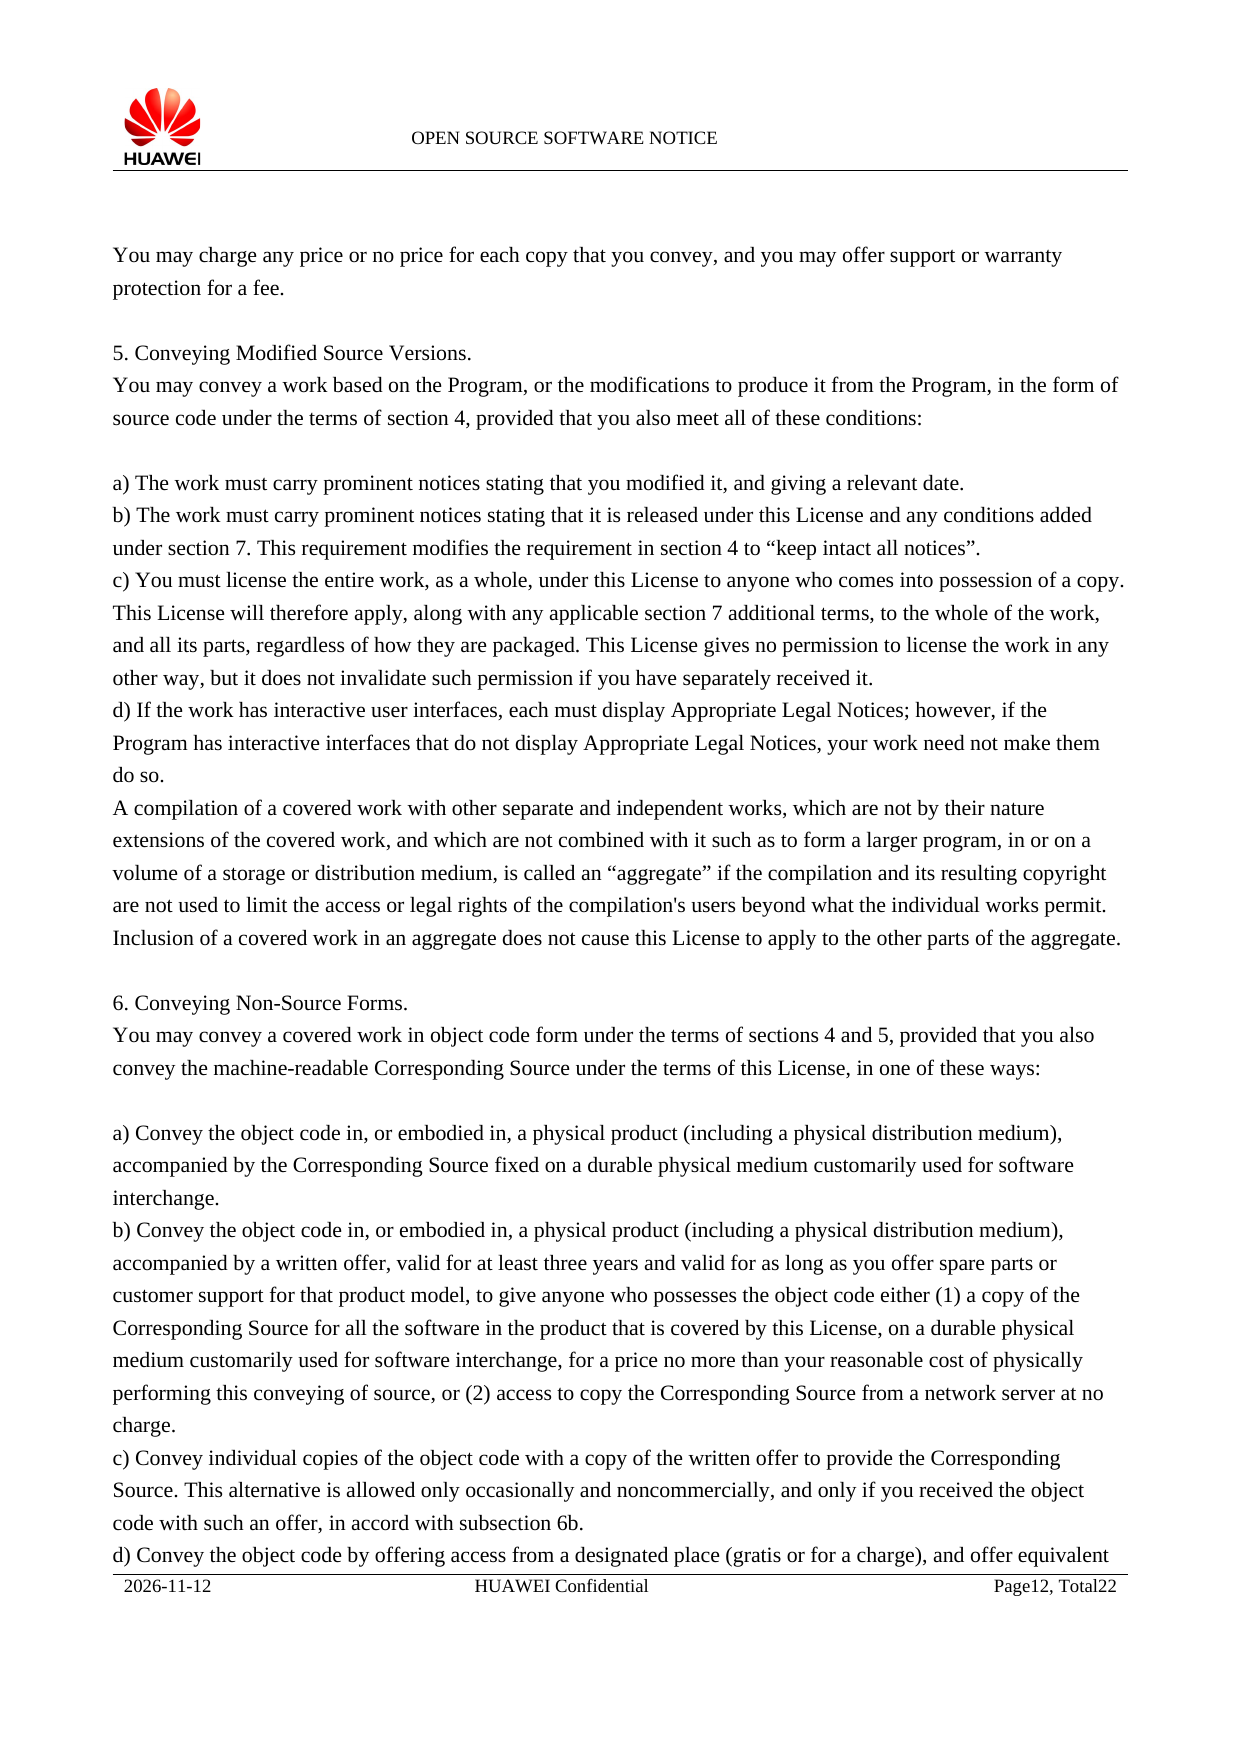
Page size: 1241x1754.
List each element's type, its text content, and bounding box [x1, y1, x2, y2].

text You may convey a work based on the Program, or the modifications to produce it from the Program, in the form of source code under the terms of section 4, provided that you also meet all of these conditions: [112, 369, 1128, 434]
text b) The work must carry prominent notices stating that it is released under this License and any conditions added under section 7. This requirement modifies the requirement in section 4 to “keep intact all notices”. [112, 499, 1128, 564]
text c) Convey individual copies of the object code with a copy of the written offer to provide the Corresponding Source. This alternative is allowed only occasionally and noncommercially, and only if you received the object code with such an offer, in accord with subsection 6b. [112, 1441, 1128, 1539]
text A compilation of a covered work with other separate and independent works, which are not by their nature extensions of the covered work, and which are not combined with it such as to form a larger program, in or on a volume of a storage or distribution medium, is called an “aggregate” if the compilation and its resulting copyright are not used to limit the access or legal rights of the compilation's users beyond what the individual works permit. Inclusion of a covered work in an aggregate does not cause this License to apply to the other parts of the aggregate. [112, 791, 1128, 954]
picture [124, 88, 201, 165]
text 6. Conveying Non-Source Forms. [112, 986, 1128, 1019]
text 5. Conveying Modified Source Versions. [112, 336, 1128, 369]
text a) Convey the object code in, or embodied in, a physical product (including a physical distribution medium), accompanied by the Corresponding Source fixed on a durable physical medium customarily used for software interchange. [112, 1116, 1128, 1214]
text d) If the work has interactive user interfaces, each must display Appropriate Legal Notices; however, if the Program has interactive interfaces that do not display Appropriate Legal Notices, your work need not make them do so. [112, 694, 1128, 791]
text b) Convey the object code in, or embodied in, a physical product (including a physical distribution medium), accompanied by a written offer, valid for at least three years and valid for as long as you offer spare parts or customer support for that product model, to give anyone who possesses the object code either (1) a copy of the Corresponding Source for all the software in the product that is covered by this License, on a durable physical medium customarily used for software interchange, for a price no more than your reasonable cost of physically performing this conveying of source, or (2) access to copy the Corresponding Source from a network server at no charge. [112, 1214, 1128, 1441]
text You may convey a covered work in object code form under the terms of sections 4 and 5, provided that you also convey the machine-readable Corresponding Source under the terms of this License, in one of these ways: [112, 1019, 1128, 1084]
text You may charge any price or no price for each copy that you convey, and you may offer support or warranty protection for a fee. [112, 239, 1128, 304]
text a) The work must carry prominent notices stating that you modified it, and giving a relevant date. [112, 466, 1128, 499]
text c) You must license the entire work, as a whole, under this License to anyone who comes into possession of a copy. This License will therefore apply, along with any applicable section 7 additional terms, to the whole of the work, and all its parts, regardless of how they are packaged. This License gives no permission to license the work in any other way, but it does not invalidate such permission if you have separately received it. [112, 564, 1128, 694]
